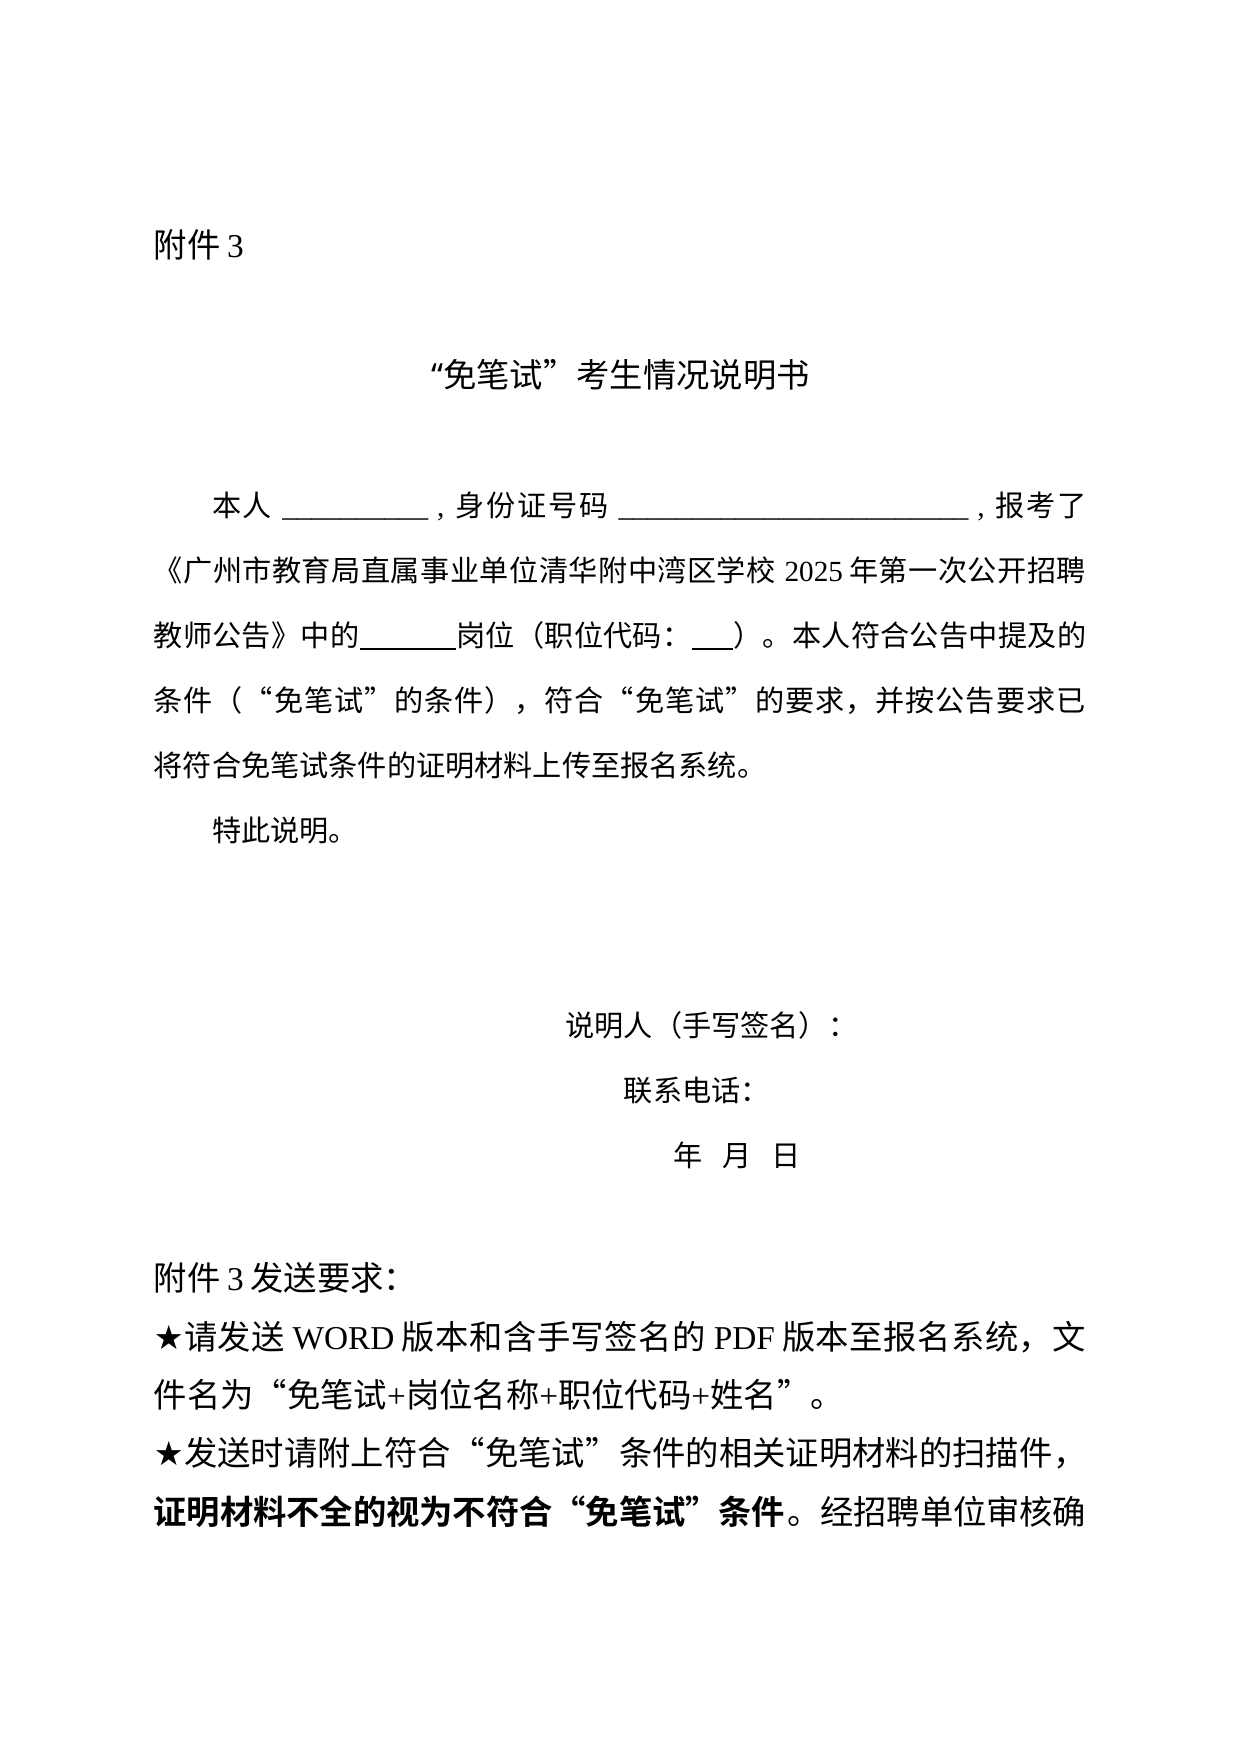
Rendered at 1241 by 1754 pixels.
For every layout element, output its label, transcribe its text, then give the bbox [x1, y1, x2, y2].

text 附件3 [153, 211, 1087, 276]
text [153, 1419, 1087, 1536]
text 特此说明。 [153, 796, 1087, 861]
text ★请发送WORD版本和含手写签名的PDF版本至报名系统，文件名为“免笔试+岗位名称+职位代码+姓名”。 [153, 1302, 1087, 1419]
text 附件3发送要求： [153, 1244, 1087, 1302]
text 联系电话： [153, 1056, 1087, 1121]
text 说明人（手写签名）： [153, 991, 1087, 1056]
text “免笔试”考生情况说明书 [153, 341, 1087, 406]
text 年 月 日 [153, 1121, 1087, 1186]
text 本人 __________ , 身份证号码 ________________________ , 报考了《广州市教育局直属事业单位清华附中湾区学校2025年第一次公开招聘教师公告》中的 岗位（职位代码： ）。本人符合公告中提及的 条件（“免笔试”的条件），符合“免笔试”的要求，并按公告要求已将符合免笔试条件的证明材料上传至报名系统。 [153, 471, 1087, 796]
